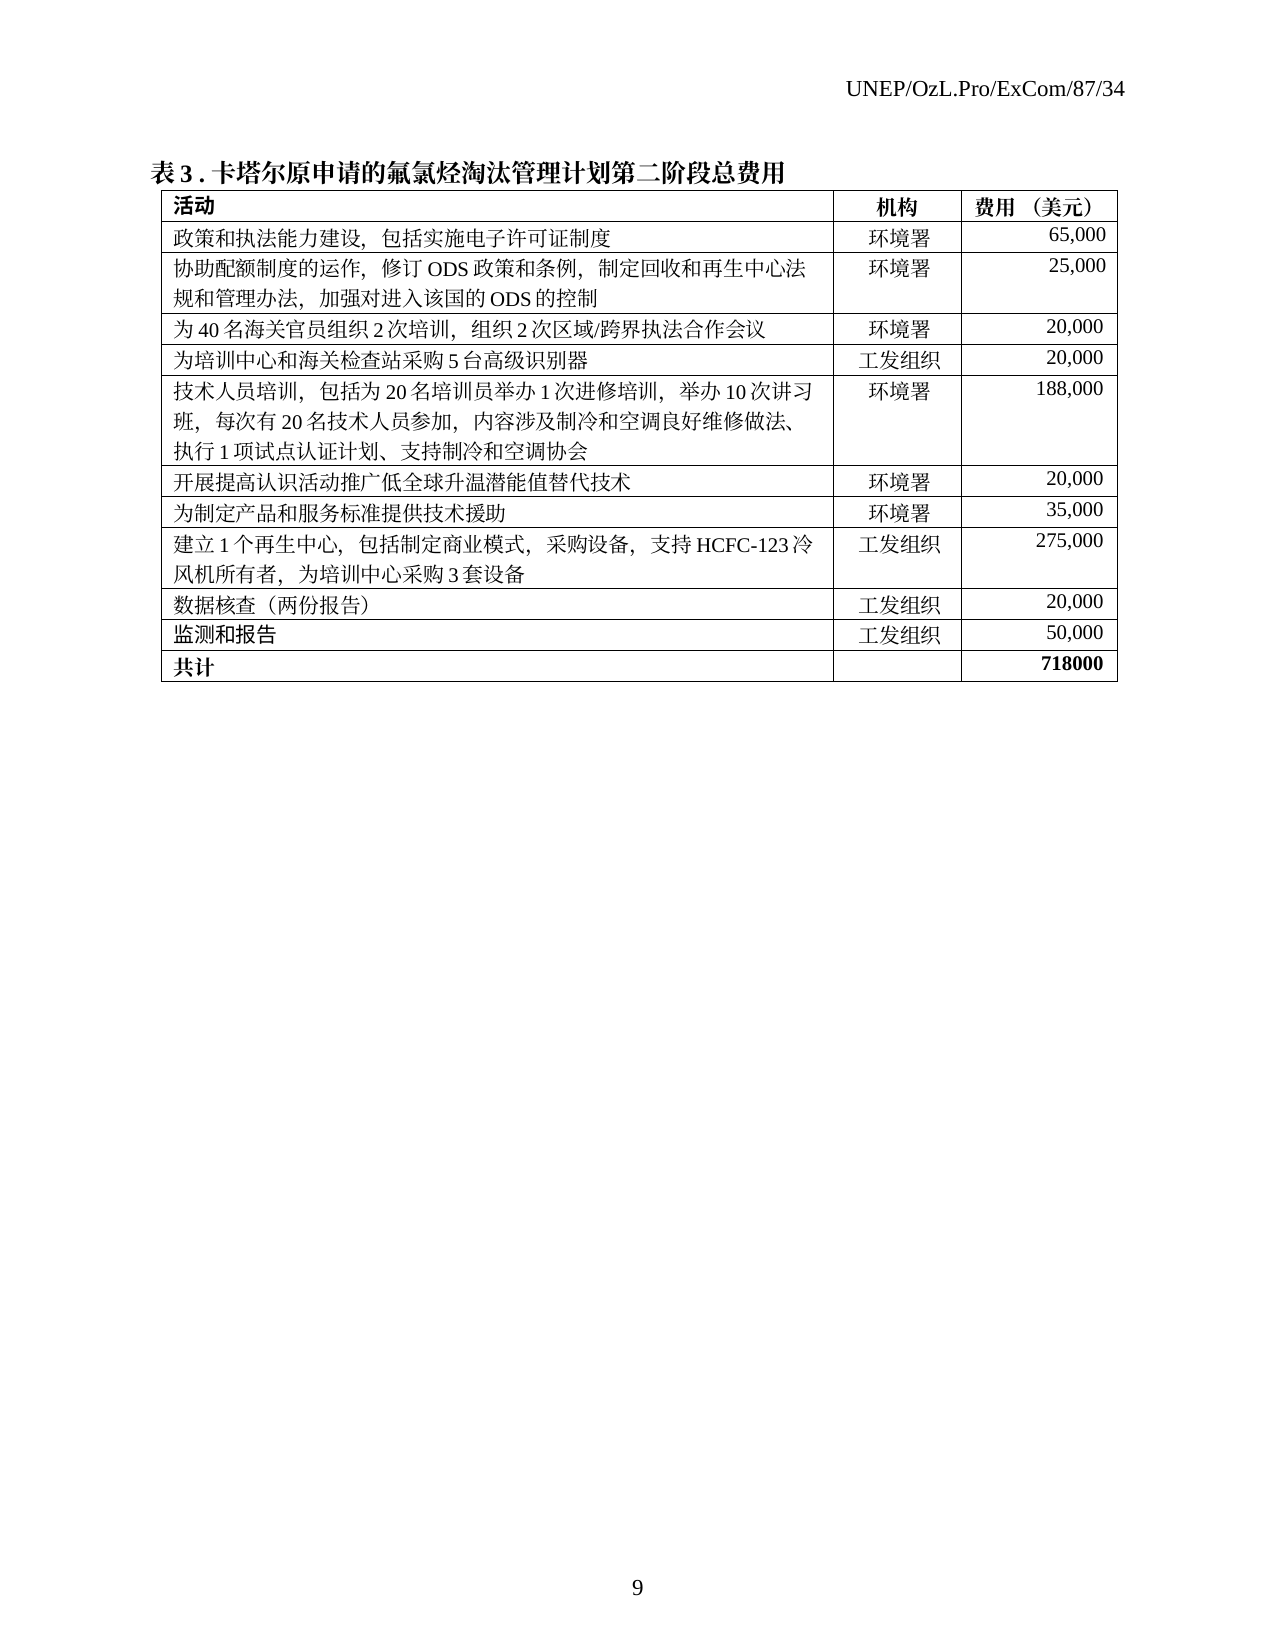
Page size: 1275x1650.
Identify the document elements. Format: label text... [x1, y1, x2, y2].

table_cell 建立1个再生中心，包括制定商业模式，采购设备，支持HCFC-123冷风机所有者，为培训中心采购3套设备 [162, 528, 833, 588]
table_cell 工发组织 [834, 589, 961, 619]
table_cell 工发组织 [834, 345, 961, 374]
table_cell 开展提高认识活动推广低全球升温潜能值替代技术 [162, 466, 833, 496]
table_cell 环境署 [834, 497, 961, 527]
table_cell 为40名海关官员组织2次培训，组织2次区域/跨界执法合作会议 [162, 314, 833, 344]
table_cell 25,000 [962, 253, 1117, 313]
table_cell 环境署 [834, 314, 961, 344]
text 表3 . 卡塔尔原申请的氟氯烃淘汰管理计划第二阶段总费用 [150, 154, 1125, 190]
table_cell 环境署 [834, 222, 961, 252]
table_cell 20,000 [962, 466, 1117, 496]
table_cell 35,000 [962, 497, 1117, 527]
table_cell 188,000 [962, 376, 1117, 465]
table_cell 监测和报告 [162, 620, 833, 650]
table_cell 环境署 [834, 466, 961, 496]
table_cell 数据核查（两份报告） [162, 589, 833, 619]
table_cell 环境署 [834, 376, 961, 465]
table_cell 20,000 [962, 345, 1117, 374]
table_cell 65,000 [962, 222, 1117, 252]
table_cell 为培训中心和海关检查站采购5台高级识别器 [162, 345, 833, 374]
table_cell 为制定产品和服务标准提供技术援助 [162, 497, 833, 527]
table_cell 技术人员培训，包括为20名培训员举办1次进修培训，举办10次讲习班，每次有20名技术人员参加，内容涉及制冷和空调良好维修做法、执行1项试点认证计划、支持制冷和空调协会 [162, 376, 833, 465]
table_cell 20,000 [962, 314, 1117, 344]
table_cell 275,000 [962, 528, 1117, 588]
table_cell [834, 651, 961, 681]
table_header 费用 （美元） [962, 191, 1117, 221]
table_cell 政策和执法能力建设，包括实施电子许可证制度 [162, 222, 833, 252]
table_cell 718,000 [962, 651, 1117, 681]
table_cell 协助配额制度的运作，修订ODS政策和条例，制定回收和再生中心法规和管理办法，加强对进入该国的ODS的控制 [162, 253, 833, 313]
table_cell 环境署 [834, 253, 961, 313]
table_cell 20,000 [962, 589, 1117, 619]
table_cell 工发组织 [834, 528, 961, 588]
table_cell 工发组织 [834, 620, 961, 650]
table_cell 共计 [162, 651, 833, 681]
table_cell 50,000 [962, 620, 1117, 650]
table_header 机构 [834, 191, 961, 221]
table_header 活动 [162, 191, 833, 221]
